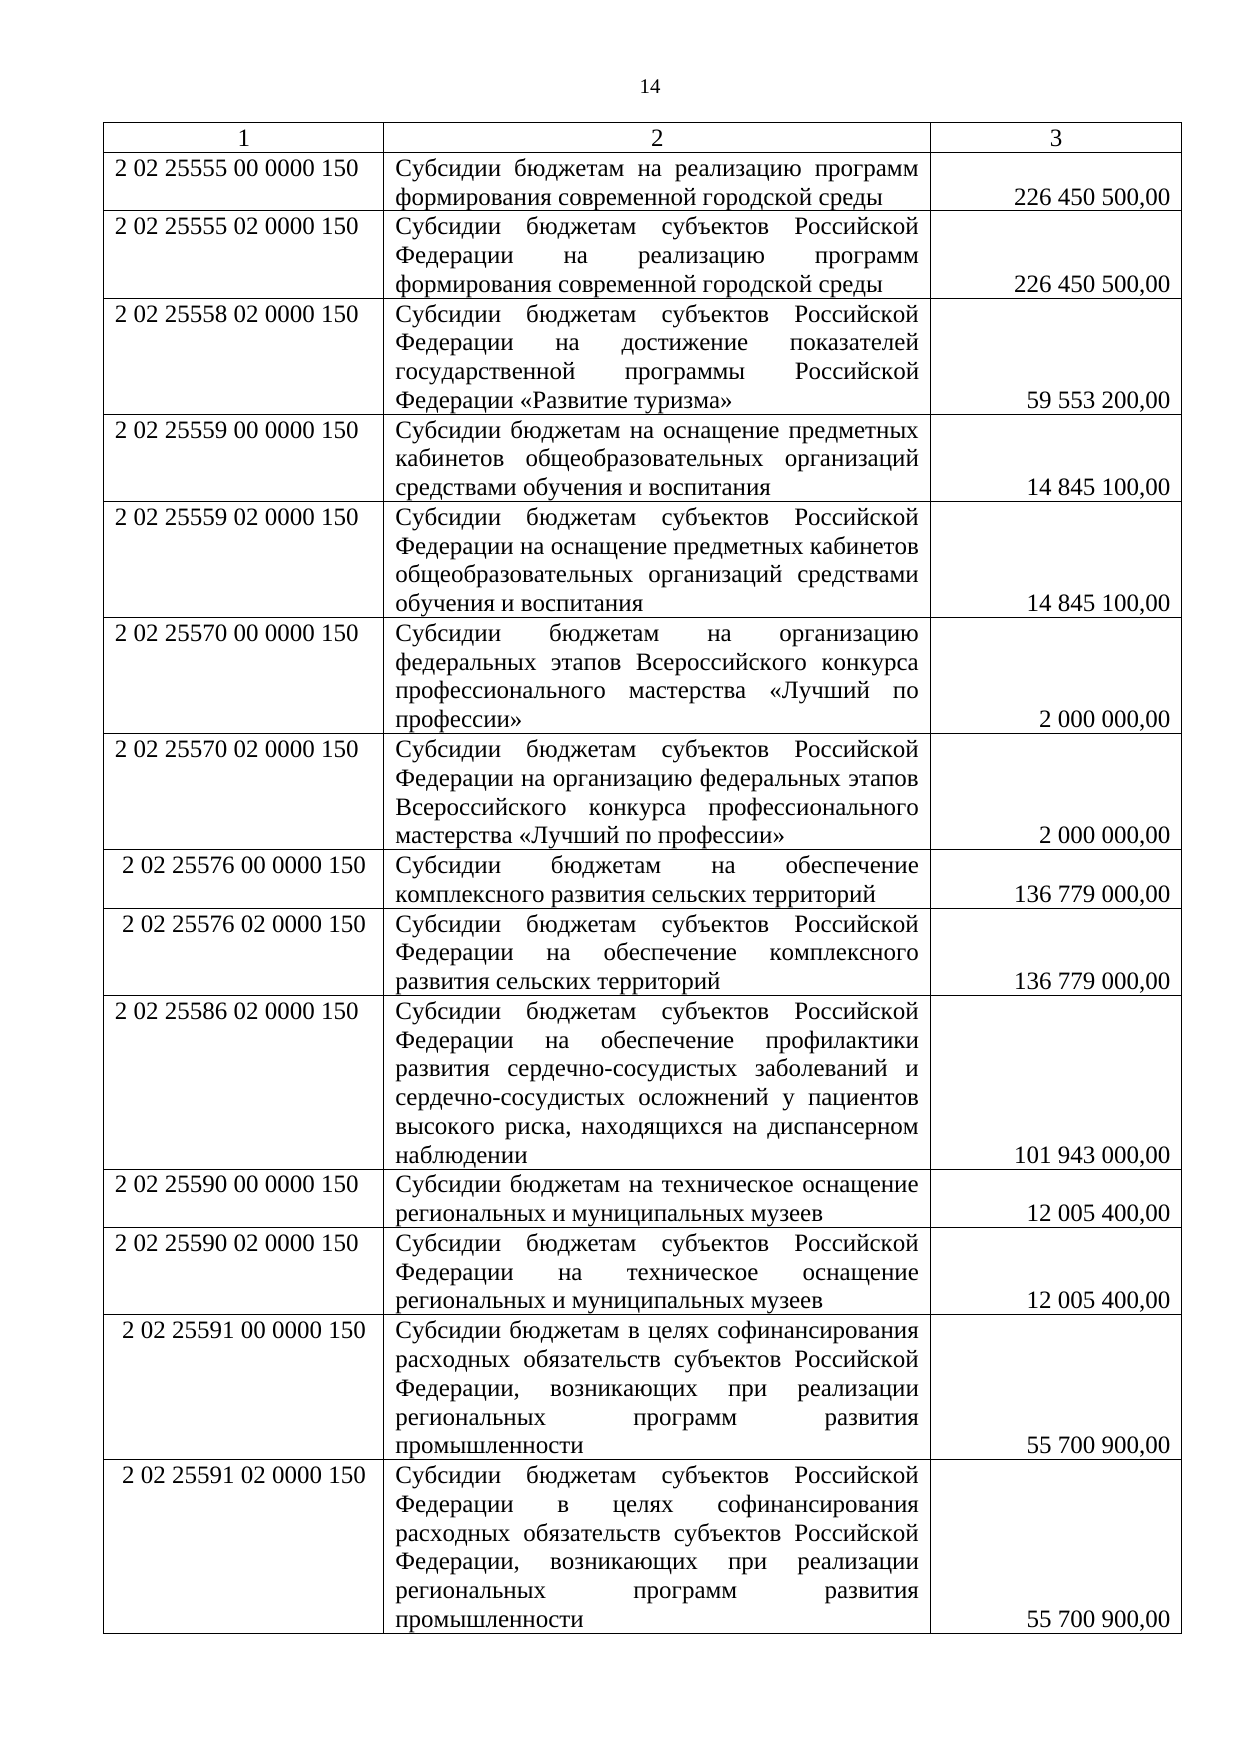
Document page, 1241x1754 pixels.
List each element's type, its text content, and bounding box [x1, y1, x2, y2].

table_cell 226 450 500,00 [931, 153, 1181, 210]
table_cell Субсидии бюджетам субъектов Российской Федерации на организацию федеральных этапов Всероссийского конкурса профессионального мастерства «Лучший по профессии» [384, 734, 930, 849]
table_cell 14 845 100,00 [931, 415, 1181, 501]
table_cell 136 779 000,00 [931, 909, 1181, 995]
table_cell 55 700 900,00 [931, 1460, 1181, 1633]
table_cell 2 02 25558 02 0000 150 [104, 299, 383, 414]
table_cell Субсидии бюджетам на организацию федеральных этапов Всероссийского конкурса профессионального мастерства «Лучший по профессии» [384, 618, 930, 733]
table_header 1 [104, 123, 383, 152]
table_cell Субсидии бюджетам на техническое оснащение региональных и муниципальных музеев [384, 1170, 930, 1227]
table_cell 2 02 25576 02 0000 150 [104, 909, 383, 995]
table_cell Субсидии бюджетам субъектов Российской Федерации в целях софинансирования расходных обязательств субъектов Российской Федерации, возникающих при реализации региональных программ развития промышленности [384, 1460, 930, 1633]
table_cell Субсидии бюджетам субъектов Российской Федерации на техническое оснащение региональных и муниципальных музеев [384, 1228, 930, 1314]
table_cell 226 450 500,00 [931, 211, 1181, 298]
table_cell 12 005 400,00 [931, 1170, 1181, 1227]
table_header 3 [931, 123, 1181, 152]
table_cell 12 005 400,00 [931, 1228, 1181, 1314]
table_cell Субсидии бюджетам на оснащение предметных кабинетов общеобразовательных организаций средствами обучения и воспитания [384, 415, 930, 501]
table_cell 2 000 000,00 [931, 618, 1181, 733]
table_cell Субсидии бюджетам на реализацию программ формирования современной городской среды [384, 153, 930, 210]
table_cell Субсидии бюджетам в целях софинансирования расходных обязательств субъектов Российской Федерации, возникающих при реализации региональных программ развития промышленности [384, 1315, 930, 1459]
table_cell 14 845 100,00 [931, 502, 1181, 617]
table_cell Субсидии бюджетам субъектов Российской Федерации на обеспечение комплексного развития сельских территорий [384, 909, 930, 995]
table_cell 2 02 25570 02 0000 150 [104, 734, 383, 849]
table_cell 2 02 25559 02 0000 150 [104, 502, 383, 617]
table_cell 2 02 25559 00 0000 150 [104, 415, 383, 501]
table_cell 136 779 000,00 [931, 850, 1181, 908]
table_cell 2 02 25555 02 0000 150 [104, 211, 383, 298]
table_header 2 [384, 123, 930, 152]
table_cell 2 02 25591 00 0000 150 [104, 1315, 383, 1459]
table_cell 2 02 25576 00 0000 150 [104, 850, 383, 908]
table_cell 59 553 200,00 [931, 299, 1181, 414]
table_cell 2 02 25555 00 0000 150 [104, 153, 383, 210]
table_cell 2 02 25591 02 0000 150 [104, 1460, 383, 1633]
table_cell Субсидии бюджетам субъектов Российской Федерации на реализацию программ формирования современной городской среды [384, 211, 930, 298]
table_cell Субсидии бюджетам субъектов Российской Федерации на оснащение предметных кабинетов общеобразовательных организаций средствами обучения и воспитания [384, 502, 930, 617]
table_cell 101 943 000,00 [931, 996, 1181, 1168]
table_cell Субсидии бюджетам субъектов Российской Федерации на достижение показателей государственной программы Российской Федерации «Развитие туризма» [384, 299, 930, 414]
table_cell Субсидии бюджетам на обеспечение комплексного развития сельских территорий [384, 850, 930, 908]
table_cell 2 02 25590 00 0000 150 [104, 1170, 383, 1227]
table_cell 2 02 25586 02 0000 150 [104, 996, 383, 1168]
table_cell 2 02 25570 00 0000 150 [104, 618, 383, 733]
table_cell 55 700 900,00 [931, 1315, 1181, 1459]
table_cell Субсидии бюджетам субъектов Российской Федерации на обеспечение профилактики развития сердечно-сосудистых заболеваний и сердечно-сосудистых осложнений у пациентов высокого риска, находящихся на диспансерном наблюдении [384, 996, 930, 1168]
table_cell 2 02 25590 02 0000 150 [104, 1228, 383, 1314]
table_cell 2 000 000,00 [931, 734, 1181, 849]
